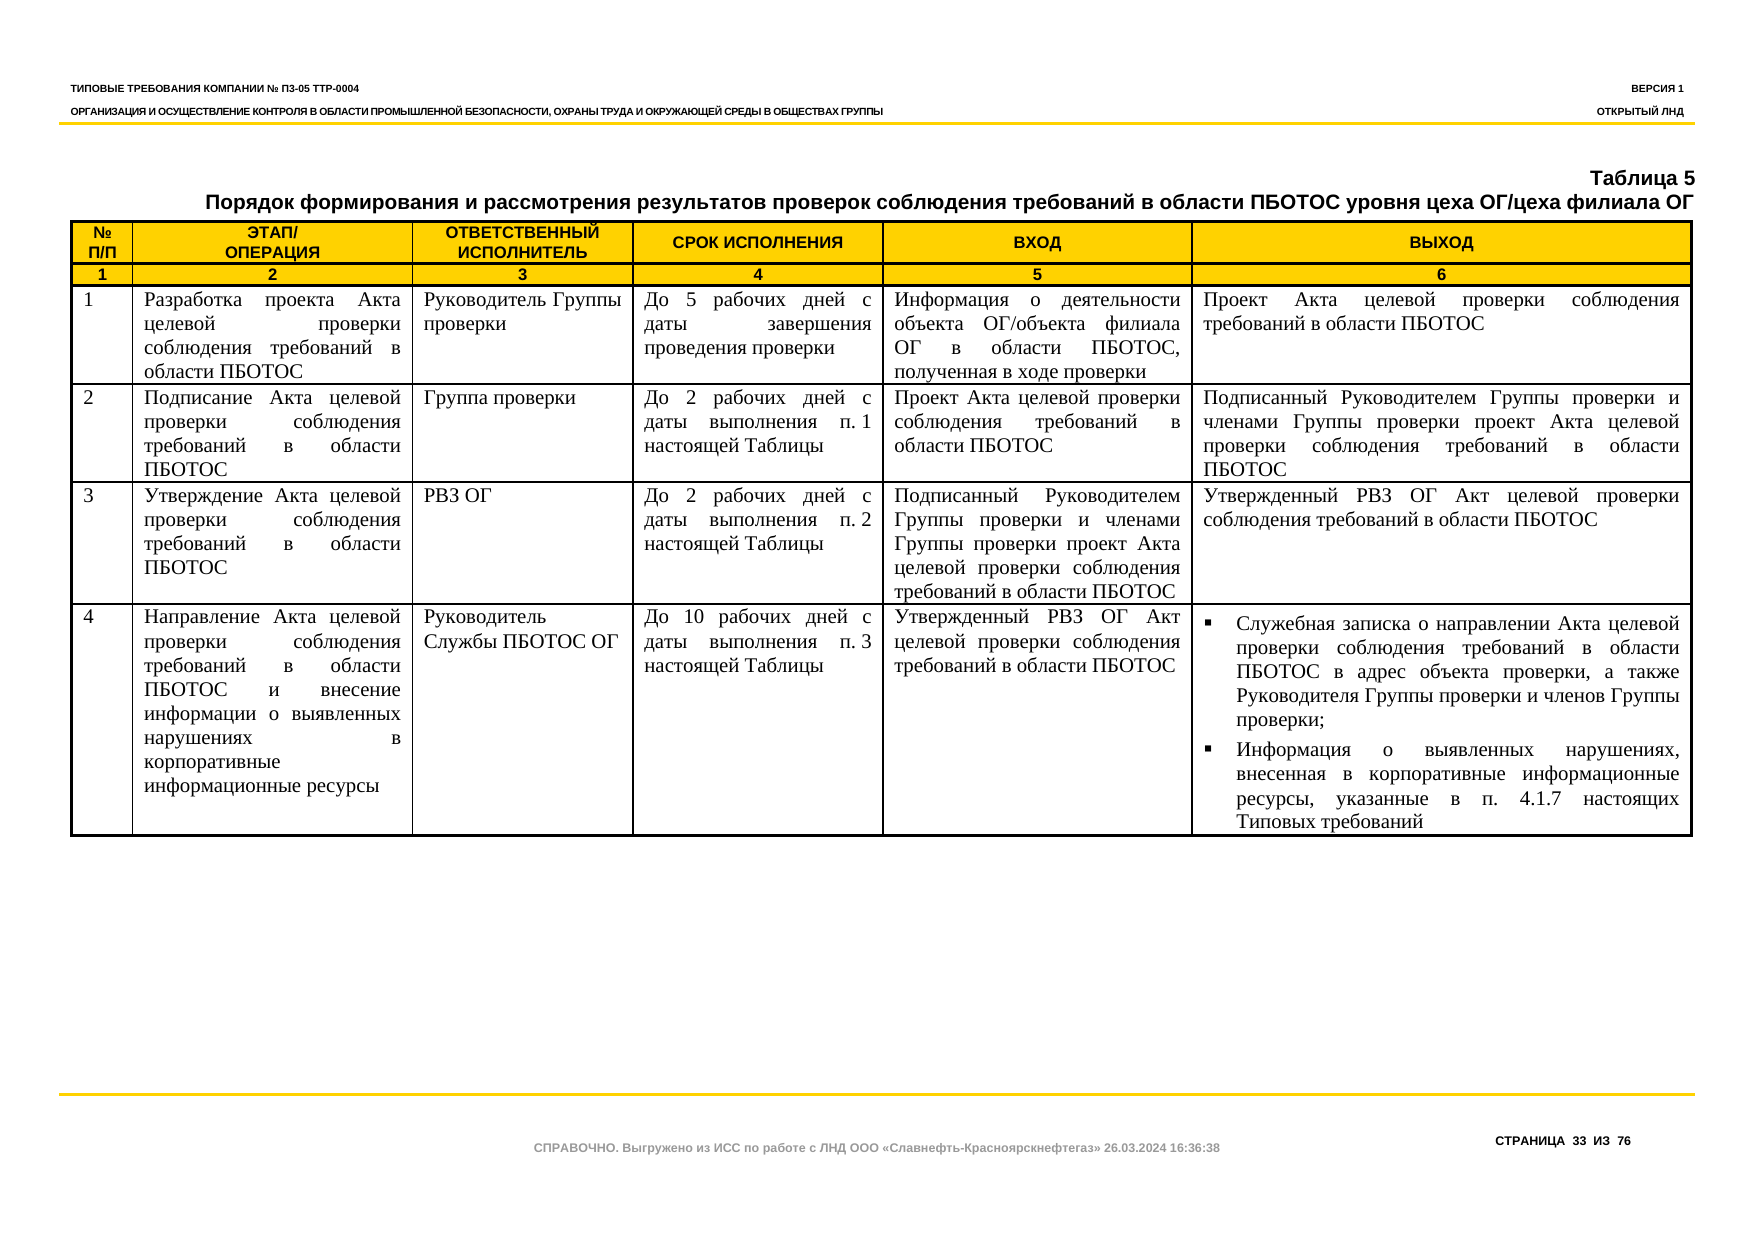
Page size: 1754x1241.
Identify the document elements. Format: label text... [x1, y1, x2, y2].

table_cell До 2 рабочих дней с даты выполнения п. 1 настоящей Таблицы [634, 385, 882, 481]
table_cell До 2 рабочих дней с даты выполнения п. 2 настоящей Таблицы [634, 483, 882, 603]
table_cell Утвержденный РВЗ ОГ Акт целевой проверки соблюдения требований в области ПБОТОС [884, 605, 1191, 833]
table_cell 2 [133, 265, 412, 284]
table_header ВЫХОД [1193, 223, 1690, 262]
table_header ВХОД [884, 223, 1191, 262]
table_cell 5 [884, 265, 1191, 284]
table_cell Информация о деятельности объекта ОГ/объекта филиала ОГ в области ПБОТОС, полученная в ходе проверки [884, 287, 1191, 383]
table_cell Проект Акта целевой проверки соблюдения требований в области ПБОТОС [1193, 287, 1690, 383]
table_cell 2 [73, 385, 132, 481]
table_header ОТВЕТСТВЕННЫЙ ИСПОЛНИТЕЛЬ [413, 223, 632, 262]
table_cell Группа проверки [413, 385, 632, 481]
table_cell Проект Акта целевой проверки соблюдения требований в области ПБОТОС [884, 385, 1191, 481]
table_header СРОК ИСПОЛНЕНИЯ [634, 223, 882, 262]
table_cell 1 [73, 265, 132, 284]
table_cell Направление Акта целевой проверки соблюдения требований в области ПБОТОС и внесение информации о выявленных нарушениях в корпоративные информационные ресурсы [133, 605, 412, 833]
table_cell До 5 рабочих дней с даты завершения проведения проверки [634, 287, 882, 383]
table_cell Утверждение Акта целевой проверки соблюдения требований в области ПБОТОС [133, 483, 412, 603]
table_cell Подписанный Руководителем Группы проверки и членами Группы проверки проект Акта целевой проверки соблюдения требований в области ПБОТОС [1193, 385, 1690, 481]
table_cell 3 [413, 265, 632, 284]
table_cell 4 [634, 265, 882, 284]
table_cell 4 [73, 605, 132, 833]
table_cell 3 [73, 483, 132, 603]
text Таблица 5 [59, 166, 1695, 190]
table_cell РВЗ ОГ [413, 483, 632, 603]
table_cell Служебная записка о направлении Акта целевой проверки соблюдения требований в области ПБОТОС в адрес объекта проверки, а также Руководителя Группы проверки и членов Группы проверки; Информация о выявленных нарушениях, внесенная в корпоративные информационные ресурсы, указанные в п. 4.1.7 настоящих Типовых требований [1193, 605, 1690, 833]
table_header ЭТАП/ ОПЕРАЦИЯ [133, 223, 412, 262]
table_cell Подписанный Руководителем Группы проверки и членами Группы проверки проект Акта целевой проверки соблюдения требований в области ПБОТОС [884, 483, 1191, 603]
table_cell Утвержденный РВЗ ОГ Акт целевой проверки соблюдения требований в области ПБОТОС [1193, 483, 1690, 603]
table_header № П/П [73, 223, 132, 262]
table_cell Руководитель Службы ПБОТОС ОГ [413, 605, 632, 833]
table_cell Подписание Акта целевой проверки соблюдения требований в области ПБОТОС [133, 385, 412, 481]
table_cell 1 [73, 287, 132, 383]
table_cell 6 [1193, 265, 1690, 284]
table_cell Разработка проекта Акта целевой проверки соблюдения требований в области ПБОТОС [133, 287, 412, 383]
table_cell До 10 рабочих дней с даты выполнения п. 3 настоящей Таблицы [634, 605, 882, 833]
table_cell Руководитель Группы проверки [413, 287, 632, 383]
text Порядок формирования и рассмотрения результатов проверок соблюдения требований в области ПБОТОС уровня цеха ОГ/цеха филиала ОГ [59, 190, 1695, 214]
